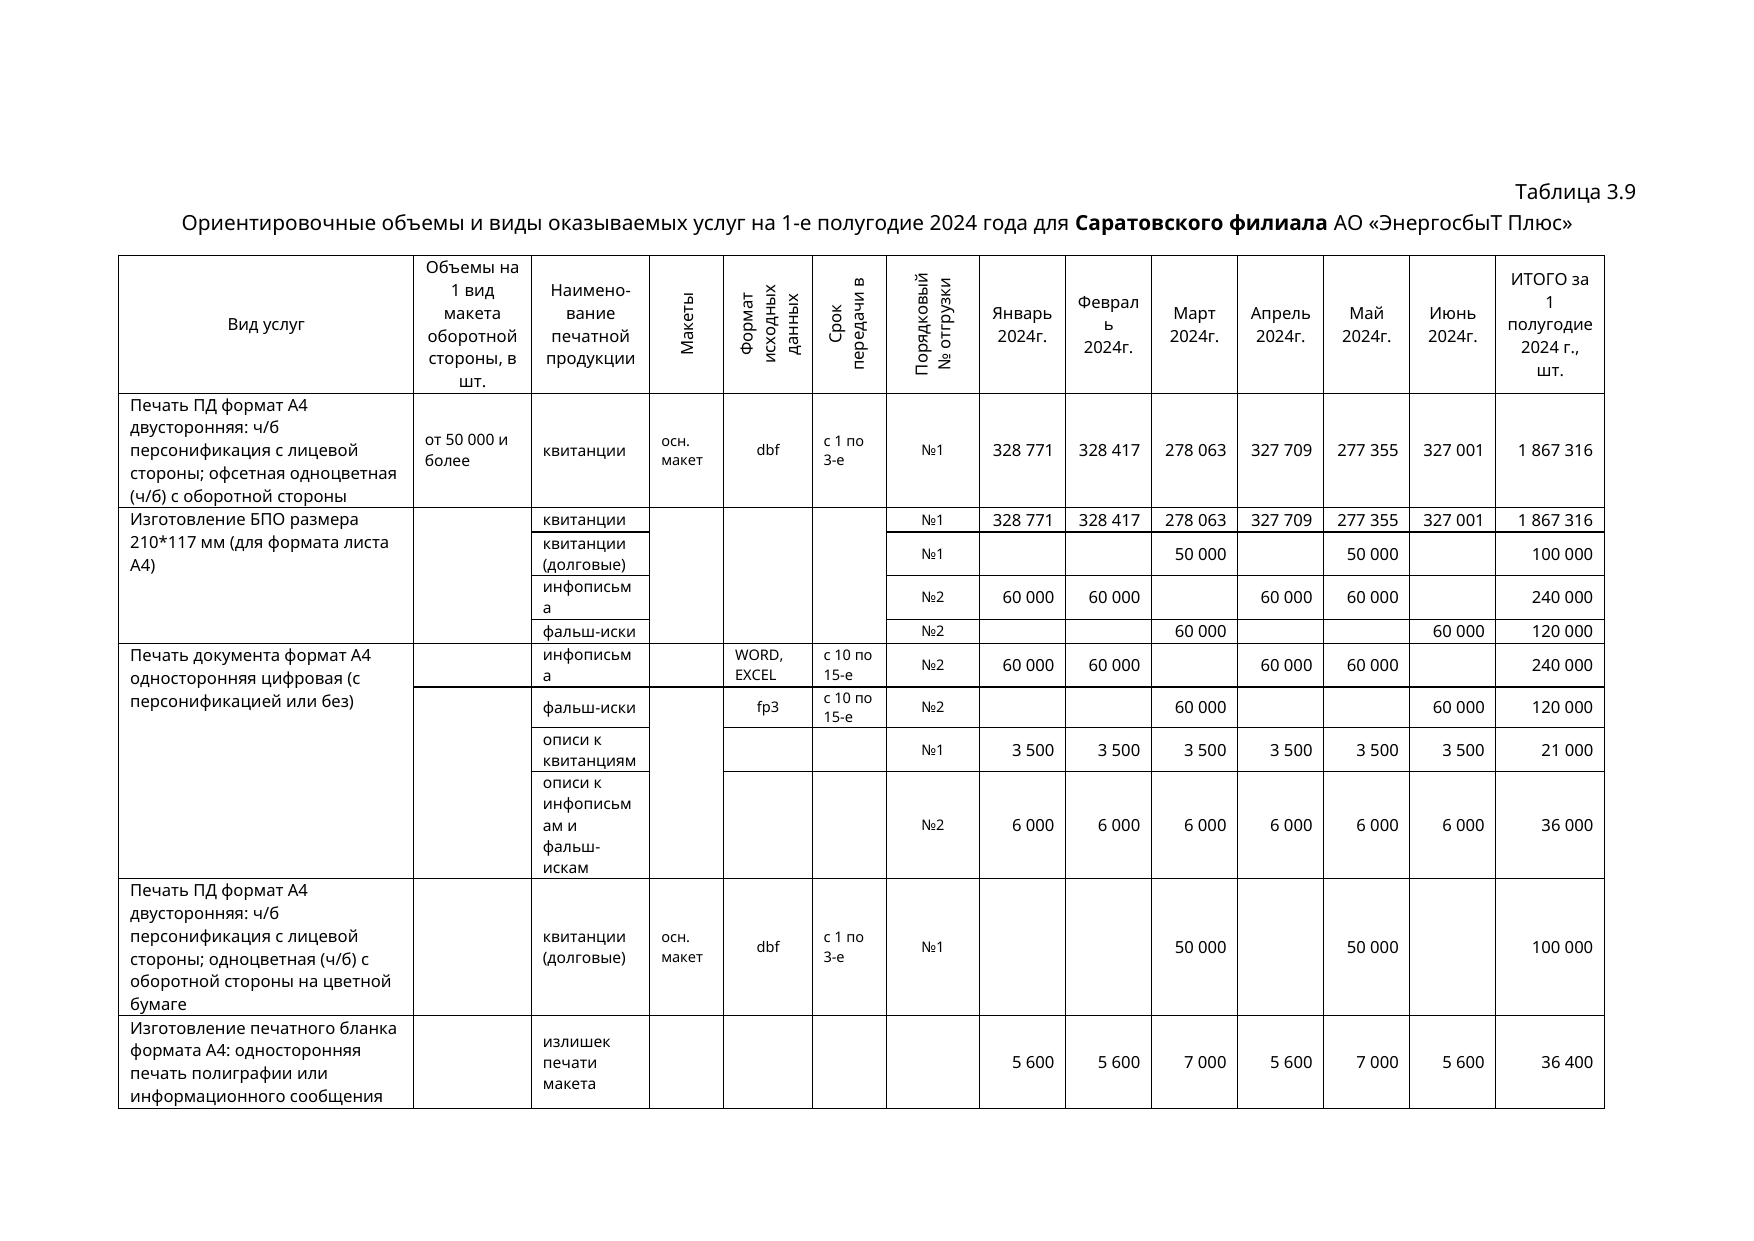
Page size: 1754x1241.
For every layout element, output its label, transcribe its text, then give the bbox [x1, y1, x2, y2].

table_cell [980, 688, 1065, 727]
table_cell 3 500 [980, 728, 1065, 771]
table_cell 120 000 [1496, 688, 1604, 727]
table_cell 327 709 [1238, 508, 1323, 531]
table_cell №1 [887, 508, 979, 531]
table_cell 3 500 [1410, 728, 1495, 771]
table_header Срок передачи в печать [813, 256, 886, 392]
table_cell №1 [887, 394, 979, 507]
table_cell 327 001 [1410, 394, 1495, 507]
table_cell №2 [887, 644, 979, 686]
table_cell [1152, 644, 1237, 686]
table_cell [1238, 879, 1323, 1015]
table_cell инфописьма [532, 644, 649, 686]
table_cell [724, 772, 812, 878]
table_header Порядковый № отгрузки [887, 256, 979, 392]
table_cell 60 000 [1410, 688, 1495, 727]
table_cell 6 000 [1238, 772, 1323, 878]
table_cell 240 000 [1496, 644, 1604, 686]
table_header Март 2024г. [1152, 256, 1237, 392]
table_cell фальш-иски [532, 688, 649, 727]
table_cell 5 600 [1410, 1016, 1495, 1108]
table_cell 60 000 [1410, 620, 1495, 643]
table_cell [414, 879, 531, 1015]
table_cell 5 600 [1066, 1016, 1151, 1108]
table_cell 60 000 [1066, 576, 1151, 618]
table_cell 120 000 [1496, 620, 1604, 643]
table_cell квитанции [532, 394, 649, 507]
table_cell 6 000 [980, 772, 1065, 878]
table_cell 5 600 [1238, 1016, 1323, 1108]
table_cell 6 000 [1152, 772, 1237, 878]
table_header Апрель 2024г. [1238, 256, 1323, 392]
table_cell [650, 644, 723, 686]
table_cell 6 000 [1066, 772, 1151, 878]
table_cell 36 400 [1496, 1016, 1604, 1108]
table_cell [724, 1016, 812, 1108]
table_cell fp3 [724, 688, 812, 727]
table_cell [887, 1016, 979, 1108]
table_cell 327 709 [1238, 394, 1323, 507]
table_cell [1410, 576, 1495, 618]
table_cell [980, 533, 1065, 575]
table_cell [1410, 879, 1495, 1015]
table_cell 60 000 [1152, 620, 1237, 643]
table_cell 60 000 [1238, 644, 1323, 686]
table_cell фальш-иски [532, 620, 649, 643]
table_cell 240 000 [1496, 576, 1604, 618]
table_cell [1238, 688, 1323, 727]
table_cell [1324, 620, 1409, 643]
text Ориентировочные объемы и виды оказываемых услуг на 1-е полугодие 2024 года для Саратовского филиала АО «ЭнергосбыТ Плюс» [118, 208, 1636, 236]
table_cell №2 [887, 772, 979, 878]
table_cell [980, 879, 1065, 1015]
table_cell осн. макет [650, 879, 723, 1015]
table_cell [414, 644, 531, 686]
table_cell [650, 688, 723, 878]
table_cell Печать ПД формат А4 двусторонняя: ч/б персонификация с лицевой стороны; офсетная одноцветная (ч/б) с оборотной стороны [119, 394, 413, 507]
table_cell [1238, 620, 1323, 643]
table_cell 100 000 [1496, 533, 1604, 575]
table_cell [724, 728, 812, 771]
table_cell 7 000 [1324, 1016, 1409, 1108]
table_cell dbf [724, 879, 812, 1015]
table_cell [980, 620, 1065, 643]
table_cell от 50 000 и более [414, 394, 531, 507]
table_cell 1 867 316 [1496, 508, 1604, 531]
table_cell 100 000 [1496, 879, 1604, 1015]
text Таблица 3.9 [118, 177, 1636, 206]
table_header Наимено-вание печатной продукции [532, 256, 649, 392]
table_cell 3 500 [1066, 728, 1151, 771]
table_cell с 1 по 3-е [813, 394, 886, 507]
table_header Февраль 2024г. [1066, 256, 1151, 392]
table_cell 60 000 [980, 644, 1065, 686]
table_header Вид услуг [119, 256, 413, 392]
table_cell [414, 1016, 531, 1108]
table_header Январь 2024г. [980, 256, 1065, 392]
table_cell 6 000 [1324, 772, 1409, 878]
table_cell с 1 по 3-е [813, 879, 886, 1015]
table_cell 50 000 [1152, 533, 1237, 575]
table_cell 7 000 [1152, 1016, 1237, 1108]
table_header Июнь 2024г. [1410, 256, 1495, 392]
table_cell 6 000 [1410, 772, 1495, 878]
table_cell Изготовление БПО размера 210*117 мм (для формата листа А4) [119, 508, 413, 643]
table_cell dbf [724, 394, 812, 507]
table_cell 50 000 [1324, 533, 1409, 575]
table_cell [724, 508, 812, 643]
table_cell [813, 772, 886, 878]
table_cell 60 000 [1238, 576, 1323, 618]
table_cell 60 000 [1066, 644, 1151, 686]
table_cell квитанции [532, 508, 649, 531]
table_cell №2 [887, 688, 979, 727]
table_cell 277 355 [1324, 394, 1409, 507]
table_cell 60 000 [1152, 688, 1237, 727]
table_cell 50 000 [1324, 879, 1409, 1015]
table_cell с 10 по 15-е [813, 644, 886, 686]
table_cell [813, 728, 886, 771]
table_cell [650, 1016, 723, 1108]
table_cell WORD, EXCEL [724, 644, 812, 686]
table_cell излишек печати макета [532, 1016, 649, 1108]
table_cell 3 500 [1324, 728, 1409, 771]
table_header Макеты [650, 256, 723, 392]
table_cell описи к квитанциям [532, 728, 649, 771]
table_cell квитанции (долговые) [532, 879, 649, 1015]
table_cell 1 867 316 [1496, 394, 1604, 507]
table_cell 50 000 [1152, 879, 1237, 1015]
table_cell №2 [887, 620, 979, 643]
table_cell 278 063 [1152, 508, 1237, 531]
table_cell [1066, 879, 1151, 1015]
table_cell [1066, 533, 1151, 575]
table_cell 327 001 [1410, 508, 1495, 531]
table_cell 3 500 [1152, 728, 1237, 771]
table_cell 328 417 [1066, 508, 1151, 531]
table_cell с 10 по 15-е [813, 688, 886, 727]
table_cell [414, 688, 531, 878]
table_cell 21 000 [1496, 728, 1604, 771]
table_cell [650, 508, 723, 643]
table_cell [1410, 533, 1495, 575]
table_cell №1 [887, 728, 979, 771]
table_cell Изготовление печатного бланка формата А4: односторонняя печать полиграфии или информационного сообщения [119, 1016, 413, 1108]
table_cell №1 [887, 533, 979, 575]
table_cell [1066, 688, 1151, 727]
table_cell квитанции (долговые) [532, 533, 649, 575]
table_cell 277 355 [1324, 508, 1409, 531]
table_cell 278 063 [1152, 394, 1237, 507]
table_header Май 2024г. [1324, 256, 1409, 392]
table_cell 60 000 [1324, 576, 1409, 618]
table_cell 3 500 [1238, 728, 1323, 771]
table_cell №2 [887, 576, 979, 618]
table_cell 328 417 [1066, 394, 1151, 507]
table_cell 328 771 [980, 394, 1065, 507]
table_cell 60 000 [1324, 644, 1409, 686]
table_cell №1 [887, 879, 979, 1015]
table_cell Печать документа формат А4 односторонняя цифровая (с персонификацией или без) [119, 644, 413, 878]
table_cell 5 600 [980, 1016, 1065, 1108]
table_header Формат исходных данных [724, 256, 812, 392]
table_cell инфописьма [532, 576, 649, 618]
table_cell [1238, 533, 1323, 575]
table_cell [1066, 620, 1151, 643]
table_cell 60 000 [980, 576, 1065, 618]
table_cell [1410, 644, 1495, 686]
table_header ИТОГО за 1 полугодие 2024 г., шт. [1496, 256, 1604, 392]
table_cell 36 000 [1496, 772, 1604, 878]
table_cell Печать ПД формат А4 двусторонняя: ч/б персонификация с лицевой стороны; одноцветная (ч/б) с оборотной стороны на цветной бумаге [119, 879, 413, 1015]
table_cell описи к инфописьмам и фальш-искам [532, 772, 649, 878]
table_cell 328 771 [980, 508, 1065, 531]
table_cell [813, 508, 886, 643]
table_header Объемы на 1 вид макета оборотной стороны, в шт. [414, 256, 531, 392]
table_cell [414, 508, 531, 643]
table_cell [1152, 576, 1237, 618]
table_cell [1324, 688, 1409, 727]
table_cell [813, 1016, 886, 1108]
table_cell осн. макет [650, 394, 723, 507]
